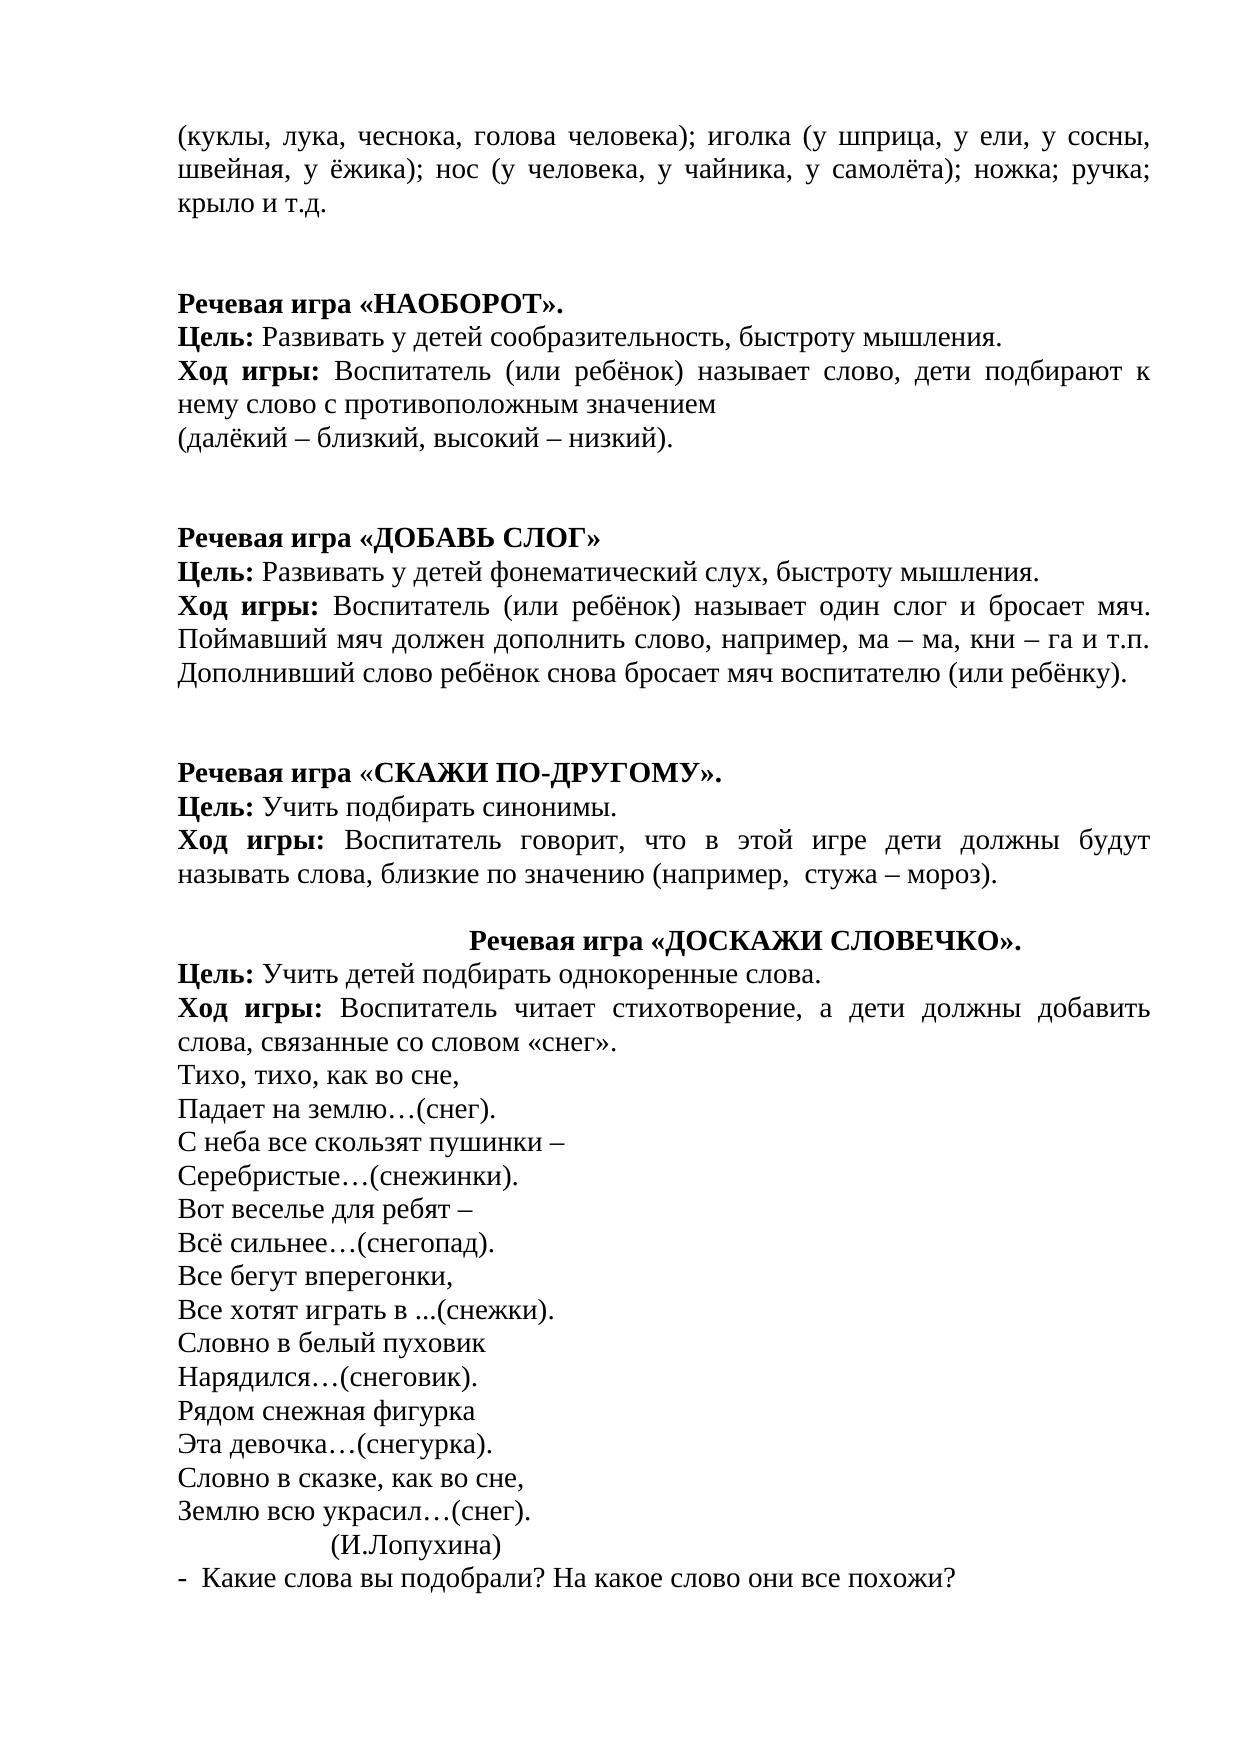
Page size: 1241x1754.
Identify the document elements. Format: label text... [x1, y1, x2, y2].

text Словно в сказке, как во сне, [177, 1460, 1152, 1493]
text Цель: Учить детей подбирать однокоренные слова. [177, 957, 1152, 990]
text Тихо, тихо, как во сне, [177, 1057, 1152, 1091]
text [177, 118, 1152, 219]
text Все хотят играть в ...(снежки). [177, 1292, 1152, 1326]
text Ход игры: Воспитатель читает стихотворение, а дети должны добавить слова, связанные со словом «снег». [177, 990, 1152, 1057]
text Цель: Развивать у детей сообразительность, быстроту мышления. [177, 319, 1152, 353]
text Все бегут вперегонки, [177, 1258, 1152, 1292]
text С неба все скользят пушинки – [177, 1124, 1152, 1158]
text Ход игры: Воспитатель (или ребёнок) называет один слог и бросает мяч. Поймавший мяч должен дополнить слово, например, ма – ма, кни – га и т.п. Дополнивший слово ребёнок снова бросает мяч воспитателю (или ребёнку). [177, 588, 1152, 688]
text Цель: Учить подбирать синонимы. [177, 789, 1152, 822]
text Речевая игра «СКАЖИ ПО-ДРУГОМУ». [177, 755, 1152, 789]
text Цель: Развивать у детей фонематический слух, быстроту мышления. [177, 554, 1152, 588]
text Падает на землю…(снег). [177, 1091, 1152, 1124]
text Речевая игра «НАОБОРОТ». [177, 286, 1152, 319]
text Землю всю украсил…(снег). [177, 1493, 1152, 1527]
text (далёкий – близкий, высокий – низкий). [177, 420, 1152, 453]
text Нарядился…(снеговик). [177, 1359, 1152, 1393]
text Всё сильнее…(снегопад). [177, 1225, 1152, 1258]
text Рядом снежная фигурка [177, 1393, 1152, 1426]
text Эта девочка…(снегурка). [177, 1426, 1152, 1460]
text Речевая игра «ДОСКАЖИ СЛОВЕЧКО». [177, 923, 1152, 957]
text (И.Лопухина) [177, 1527, 1152, 1560]
text Речевая игра «ДОБАВЬ СЛОГ» [177, 521, 1152, 554]
text Серебристые…(снежинки). [177, 1158, 1152, 1191]
text - Какие слова вы подобрали? На какое слово они все похожи? [177, 1560, 1152, 1594]
text Ход игры: Воспитатель говорит, что в этой игре дети должны будут называть слова, близкие по значению (например, стужа – мороз). [177, 822, 1152, 889]
text Вот веселье для ребят – [177, 1191, 1152, 1225]
text Словно в белый пуховик [177, 1326, 1152, 1359]
text Ход игры: Воспитатель (или ребёнок) называет слово, дети подбирают к нему слово с противоположным значением [177, 353, 1152, 420]
